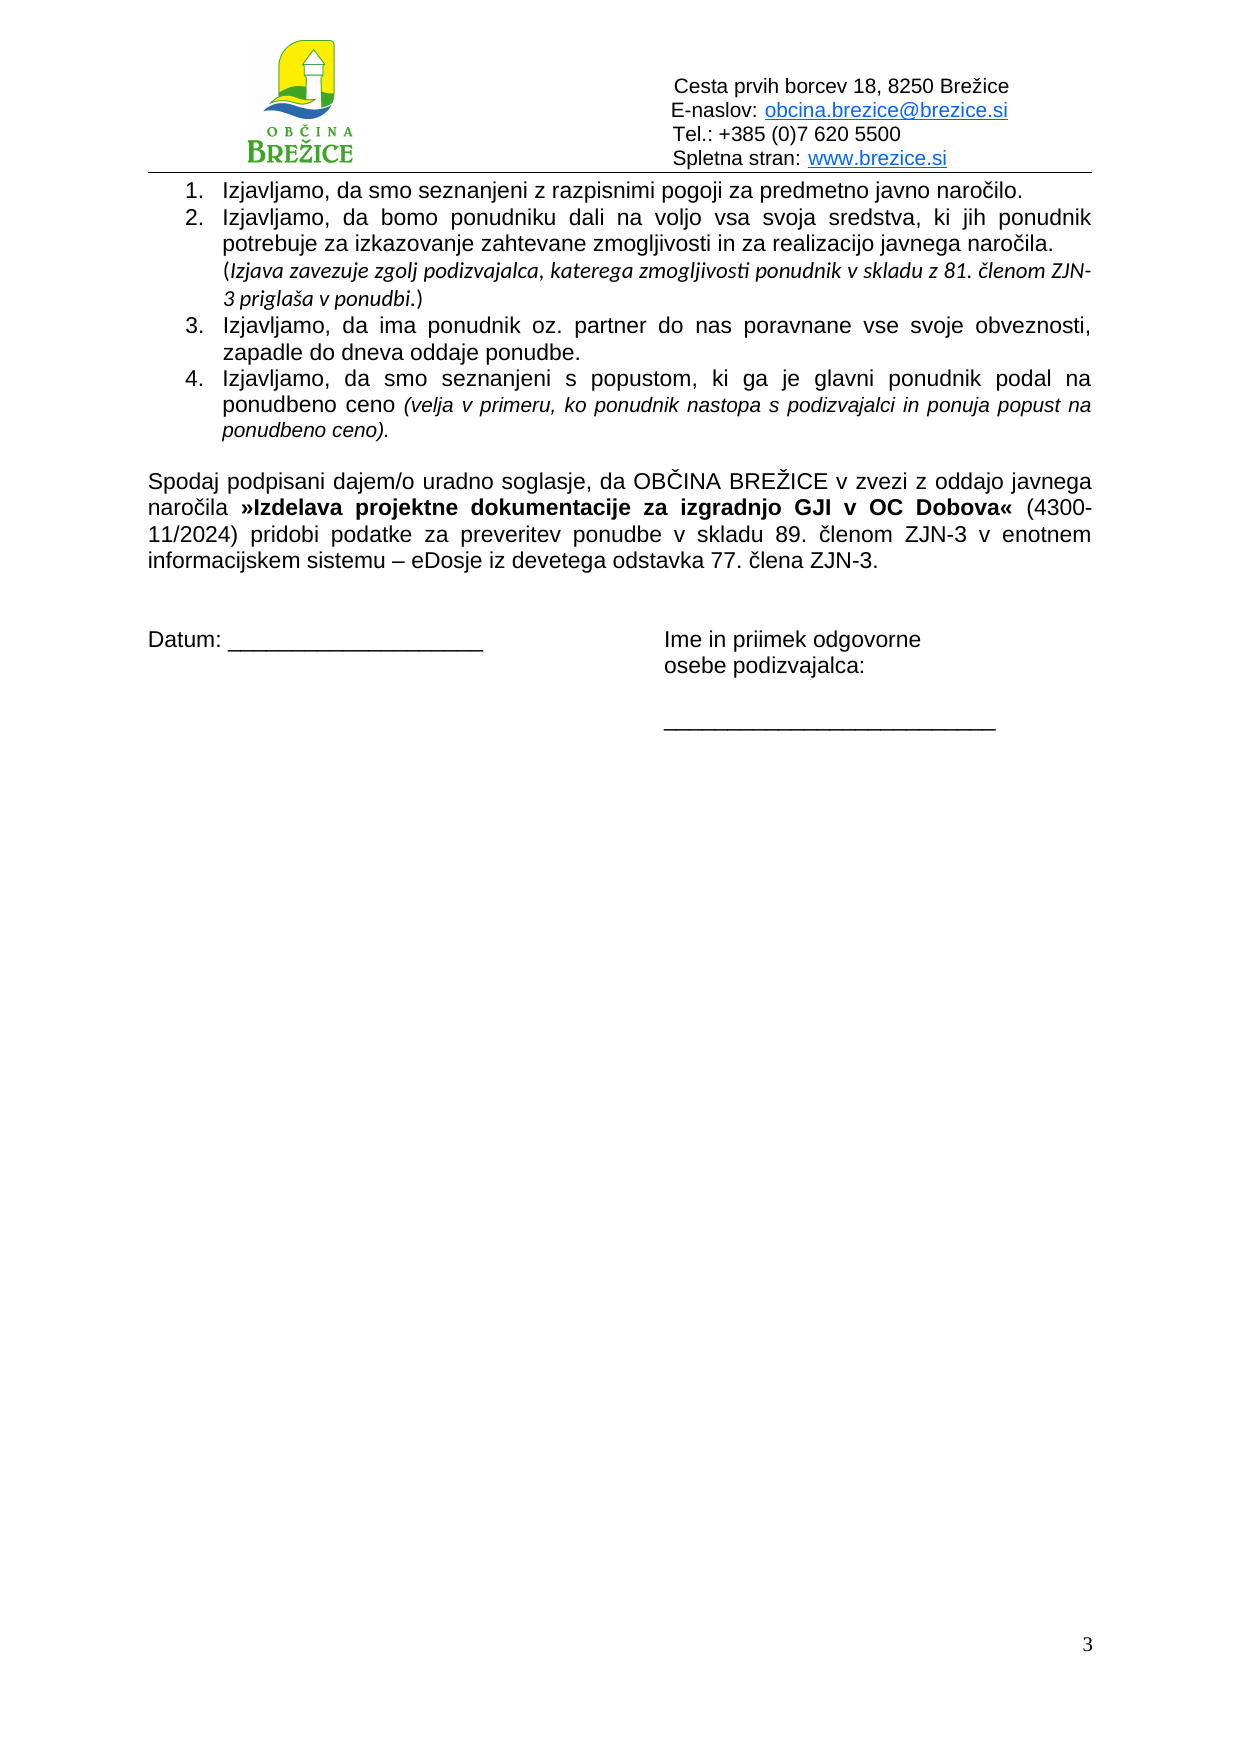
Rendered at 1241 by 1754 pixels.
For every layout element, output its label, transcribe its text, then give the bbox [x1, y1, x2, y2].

list Izjavljamo, da ima ponudnik oz. partner do nas poravnane vse svoje obveznosti, zapadle do dneva oddaje ponudbe. [185, 312, 1092, 365]
picture [247, 40, 353, 163]
list Izjavljamo, da bomo ponudniku dali na voljo vsa svoja sredstva, ki jih ponudnik potrebuje za izkazovanje zahtevane zmogljivosti in za realizacijo javnega naročila. [185, 203, 1092, 256]
text osebe podizvajalca: [590, 652, 1092, 679]
list Izjavljamo, da smo seznanjeni s popustom, ki ga je glavni ponudnik podal na ponudbeno ceno (velja v primeru, ko ponudnik nastopa s podizvajalci in ponuja popust na ponudbeno ceno). [185, 365, 1092, 442]
text Spodaj podpisani dajem/o uradno soglasje, da OBČINA BREŽICE v zvezi z oddajo javnega naročila »Izdelava projektne dokumentacije za izgradnjo GJI v OC Dobova« (4300-11/2024) pridobi podatke za preveritev ponudbe v skladu 89. členom ZJN-3 v enotnem informacijskem sistemu – eDosje iz devetega odstavka 77. člena ZJN-3. [148, 468, 1092, 573]
text __________________________ [148, 705, 1092, 732]
list Izjavljamo, da smo seznanjeni z razpisnimi pogoji za predmetno javno naročilo. [185, 177, 1092, 203]
list (Izjava zavezuje zgolj podizvajalca, katerega zmogljivosti ponudnik v skladu z 81. členom ZJN-3 priglaša v ponudbi.) [223, 256, 1092, 312]
text Datum: ____________________ Ime in priimek odgovorne [148, 626, 1092, 652]
